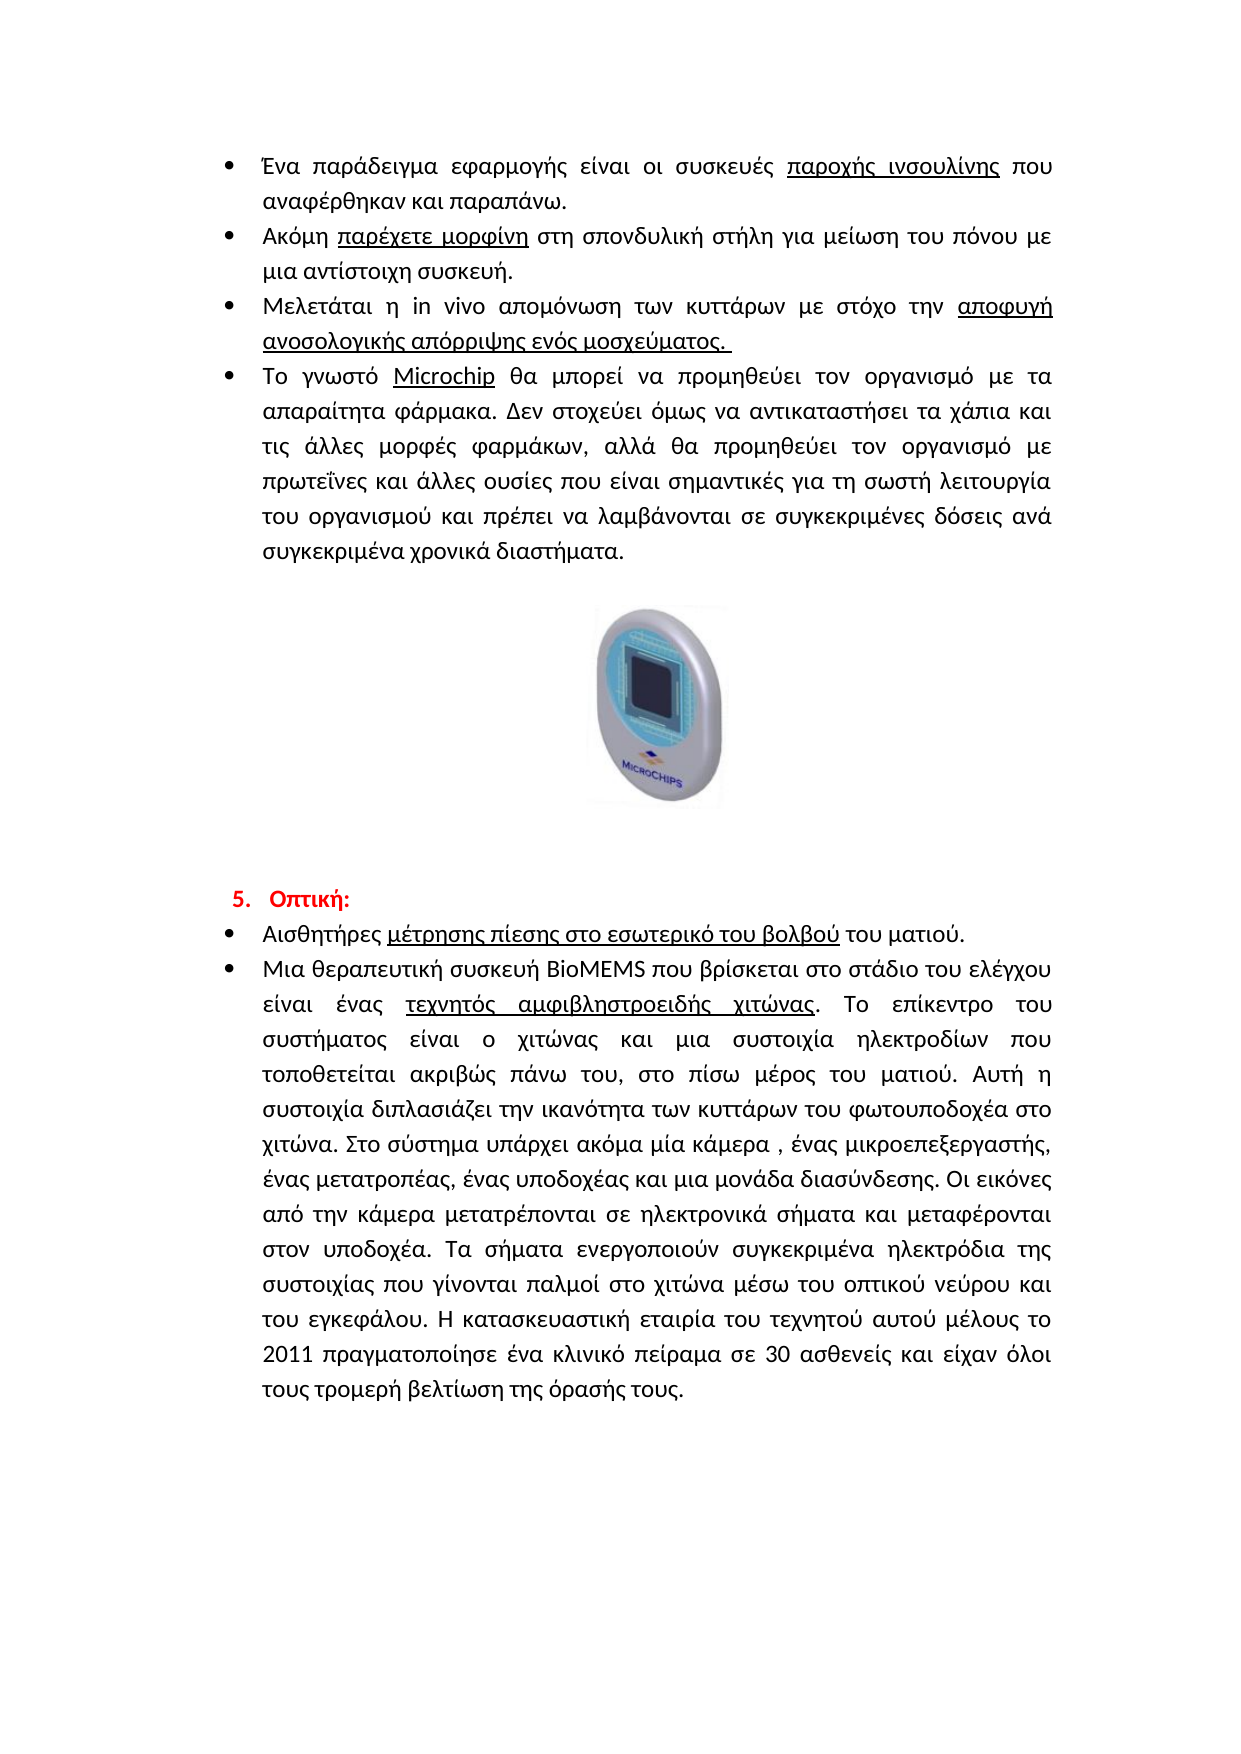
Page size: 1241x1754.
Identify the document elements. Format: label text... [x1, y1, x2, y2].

list Οπτική: [232, 883, 1053, 913]
list Ακόμη παρέχετε μορφίνη στη σπονδυλική στήλη για μείωση του πόνου με μια αντίστοιχη συσκευή. [225, 220, 1053, 286]
list Το γνωστό Microchip θα μπορεί να προμηθεύει τον οργανισμό με τα απαραίτητα φάρμακα. Δεν στοχεύει όμως να αντικαταστήσει τα χάπια και τις άλλες μορφές φαρμάκων, αλλά θα προμηθεύει τον οργανισμό με πρωτεΐνες και άλλες ουσίες που είναι σημαντικές για τη σωστή λειτουργία του οργανισμού και πρέπει να λαμβάνονται σε συγκεκριμένες δόσεις ανά συγκεκριμένα χρονικά διαστήματα. [225, 360, 1053, 566]
list Μελετάται η in vivo απομόνωση των κυττάρων με στόχο την αποφυγή ανοσολογικής απόρριψης ενός μοσχεύματος. [225, 290, 1053, 356]
picture [586, 605, 729, 809]
list Ένα παράδειγμα εφαρμογής είναι οι συσκευές παροχής ινσουλίνης που αναφέρθηκαν και παραπάνω. [225, 150, 1053, 216]
list Αισθητήρες μέτρησης πίεσης στο εσωτερικό του βολβού του ματιού. [225, 918, 1053, 948]
list Μια θεραπευτική συσκευή BioMEMS που βρίσκεται στο στάδιο του ελέγχου είναι ένας τεχνητός αμφιβληστροειδής χιτώνας. Το επίκεντρο του συστήματος είναι ο χιτώνας και μια συστοιχία ηλεκτροδίων που τοποθετείται ακριβώς πάνω του, στο πίσω μέρος του ματιού. Αυτή η συστοιχία διπλασιάζει την ικανότητα των κυττάρων του φωτουποδοχέα στο χιτώνα. Στο σύστημα υπάρχει ακόμα μία κάμερα , ένας μικροεπεξεργαστής, ένας μετατροπέας, ένας υποδοχέας και μια μονάδα διασύνδεσης. Οι εικόνες από την κάμερα μετατρέπονται σε ηλεκτρονικά σήματα και μεταφέρονται στον υποδοχέα. Τα σήματα ενεργοποιούν συγκεκριμένα ηλεκτρόδια της συστοιχίας που γίνονται παλμοί στο χιτώνα μέσω του οπτικού νεύρου και του εγκεφάλου. Η κατασκευαστική εταιρία του τεχνητού αυτού μέλους το 2011 πραγματοποίησε ένα κλινικό πείραμα σε 30 ασθενείς και είχαν όλοι τους τρομερή βελτίωση της όρασής τους. [225, 953, 1053, 1403]
